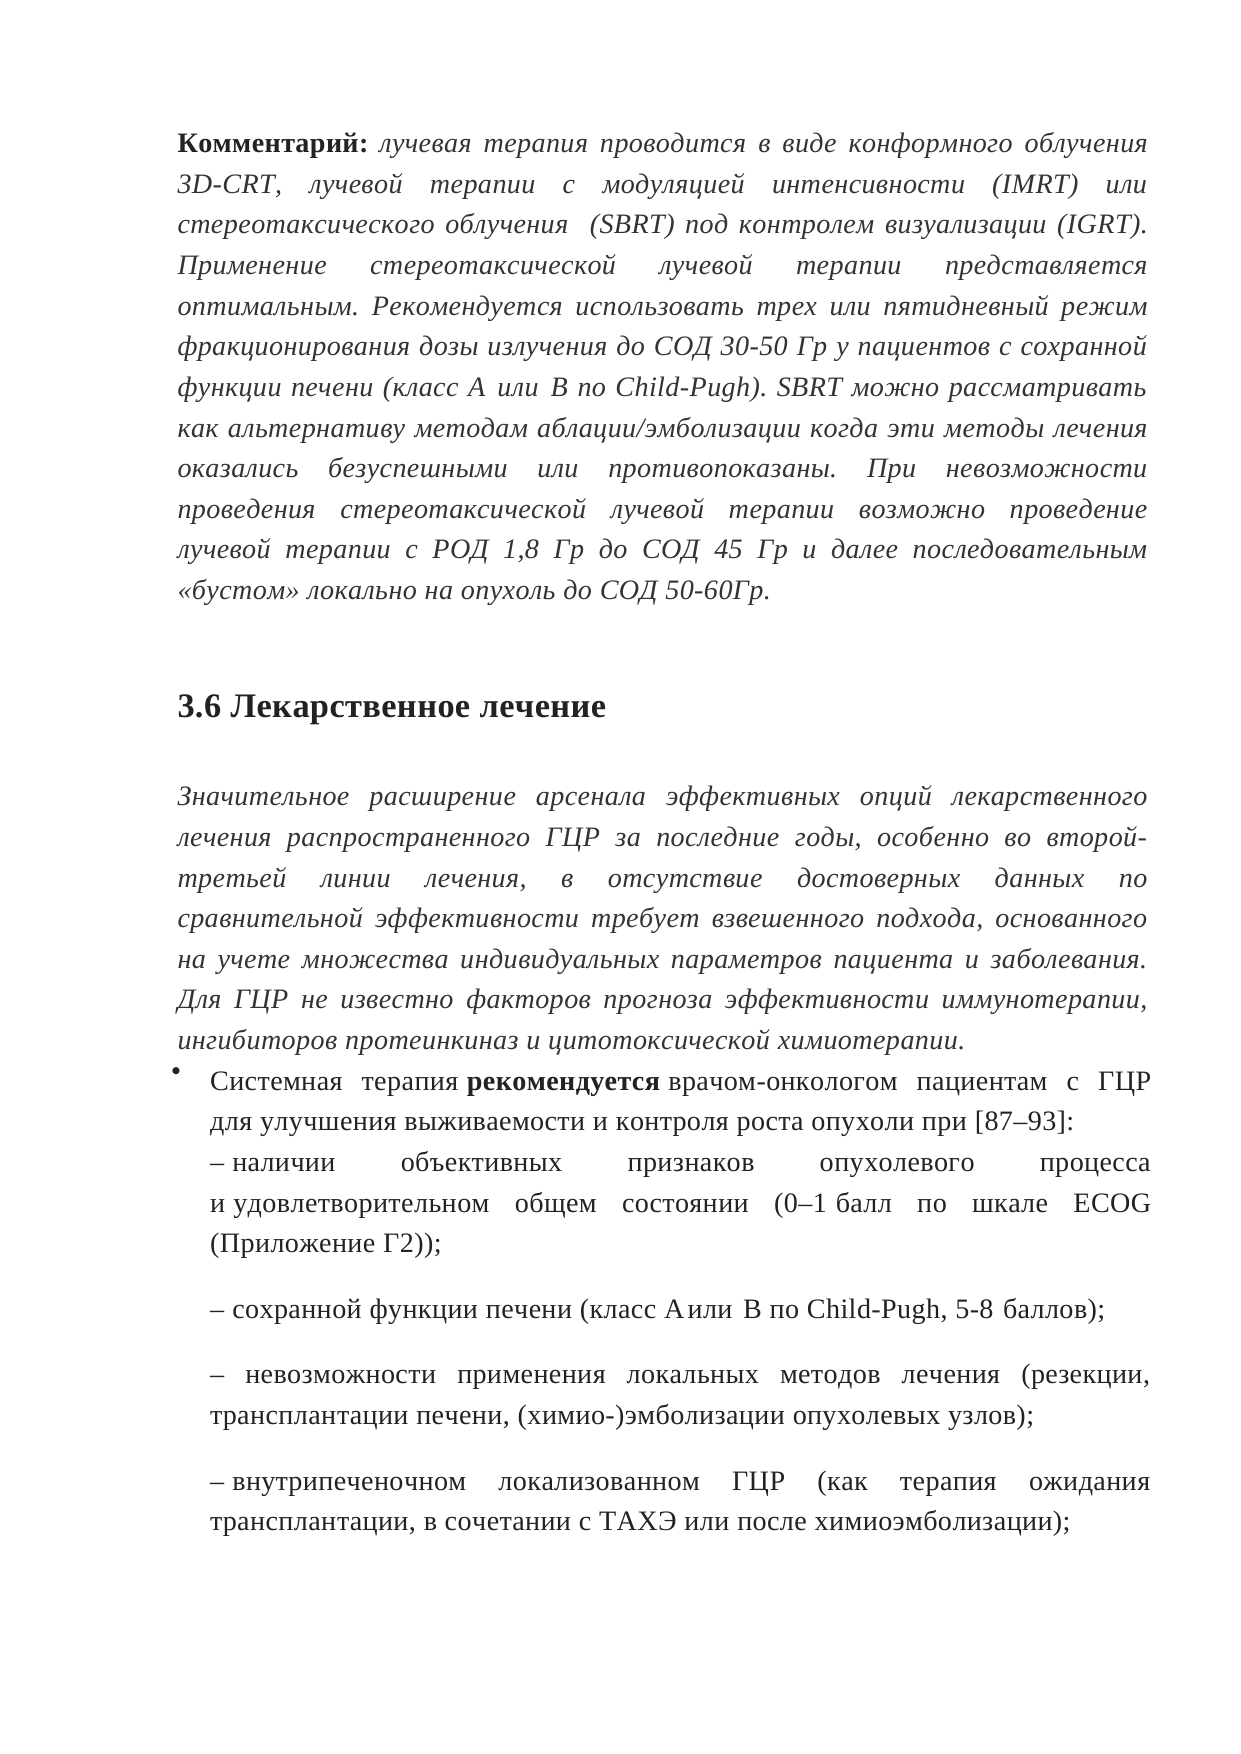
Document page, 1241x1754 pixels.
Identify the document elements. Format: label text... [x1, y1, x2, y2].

text – внутрипеченочном локализованном ГЦР (как терапия ожидания трансплантации, в сочетании с ТАХЭ или после химиоэмболизации); [210, 1456, 1152, 1537]
text Значительное расширение арсенала эффективных опций лекарственного лечения распространенного ГЦР за последние годы, особенно во второй-третьей линии лечения, в отсутствие достоверных данных по сравнительной эффективности требует взвешенного подхода, основанного на учете множества индивидуальных параметров пациента и заболевания. Для ГЦР не известно факторов прогноза эффективности иммунотерапии, ингибиторов протеинкиназ и цитотоксической химиотерапии. [177, 771, 1152, 1056]
text – наличии объективных признаков опухолевого процесса и удовлетворительном общем состоянии (0–1 балл по шкале ECOG (Приложение Г2)); [210, 1137, 1152, 1259]
text Комментарий: лучевая терапия проводится в виде конформного облучения 3D-CRT, лучевой терапии с модуляцией интенсивности (IMRT) или стереотаксического облучения (SBRT) под контролем визуализации (IGRT). Применение стереотаксической лучевой терапии представляется оптимальным. Рекомендуется использовать трех или пятидневный режим фракционирования дозы излучения до СОД 30-50 Гр у пациентов с сохранной функции печени (класс А или В по Child-Pugh). SBRT можно рассматривать как альтернативу методам аблации/эмболизации когда эти методы лечения оказались безуспешными или противопоказаны. При невозможности проведения стереотаксической лучевой терапии возможно проведение лучевой терапии с РОД 1,8 Гр до СОД 45 Гр и далее последовательным «бустом» локально на опухоль до СОД 50-60Гр. [177, 118, 1152, 606]
text – невозможности применения локальных методов лечения (резекции, трансплантации печени, (химио-)эмболизации опухолевых узлов); [210, 1349, 1152, 1431]
text – сохранной функции печени (класс А или В по Child-Pugh, 5-8 баллов); [210, 1284, 1152, 1324]
text 3.6 Лекарственное лечение [177, 684, 1152, 724]
list Системная терапия рекомендуется врачом-онкологом пациентам с ГЦР для улучшения выживаемости и контроля роста опухоли при [87–93]: [172, 1056, 1152, 1137]
